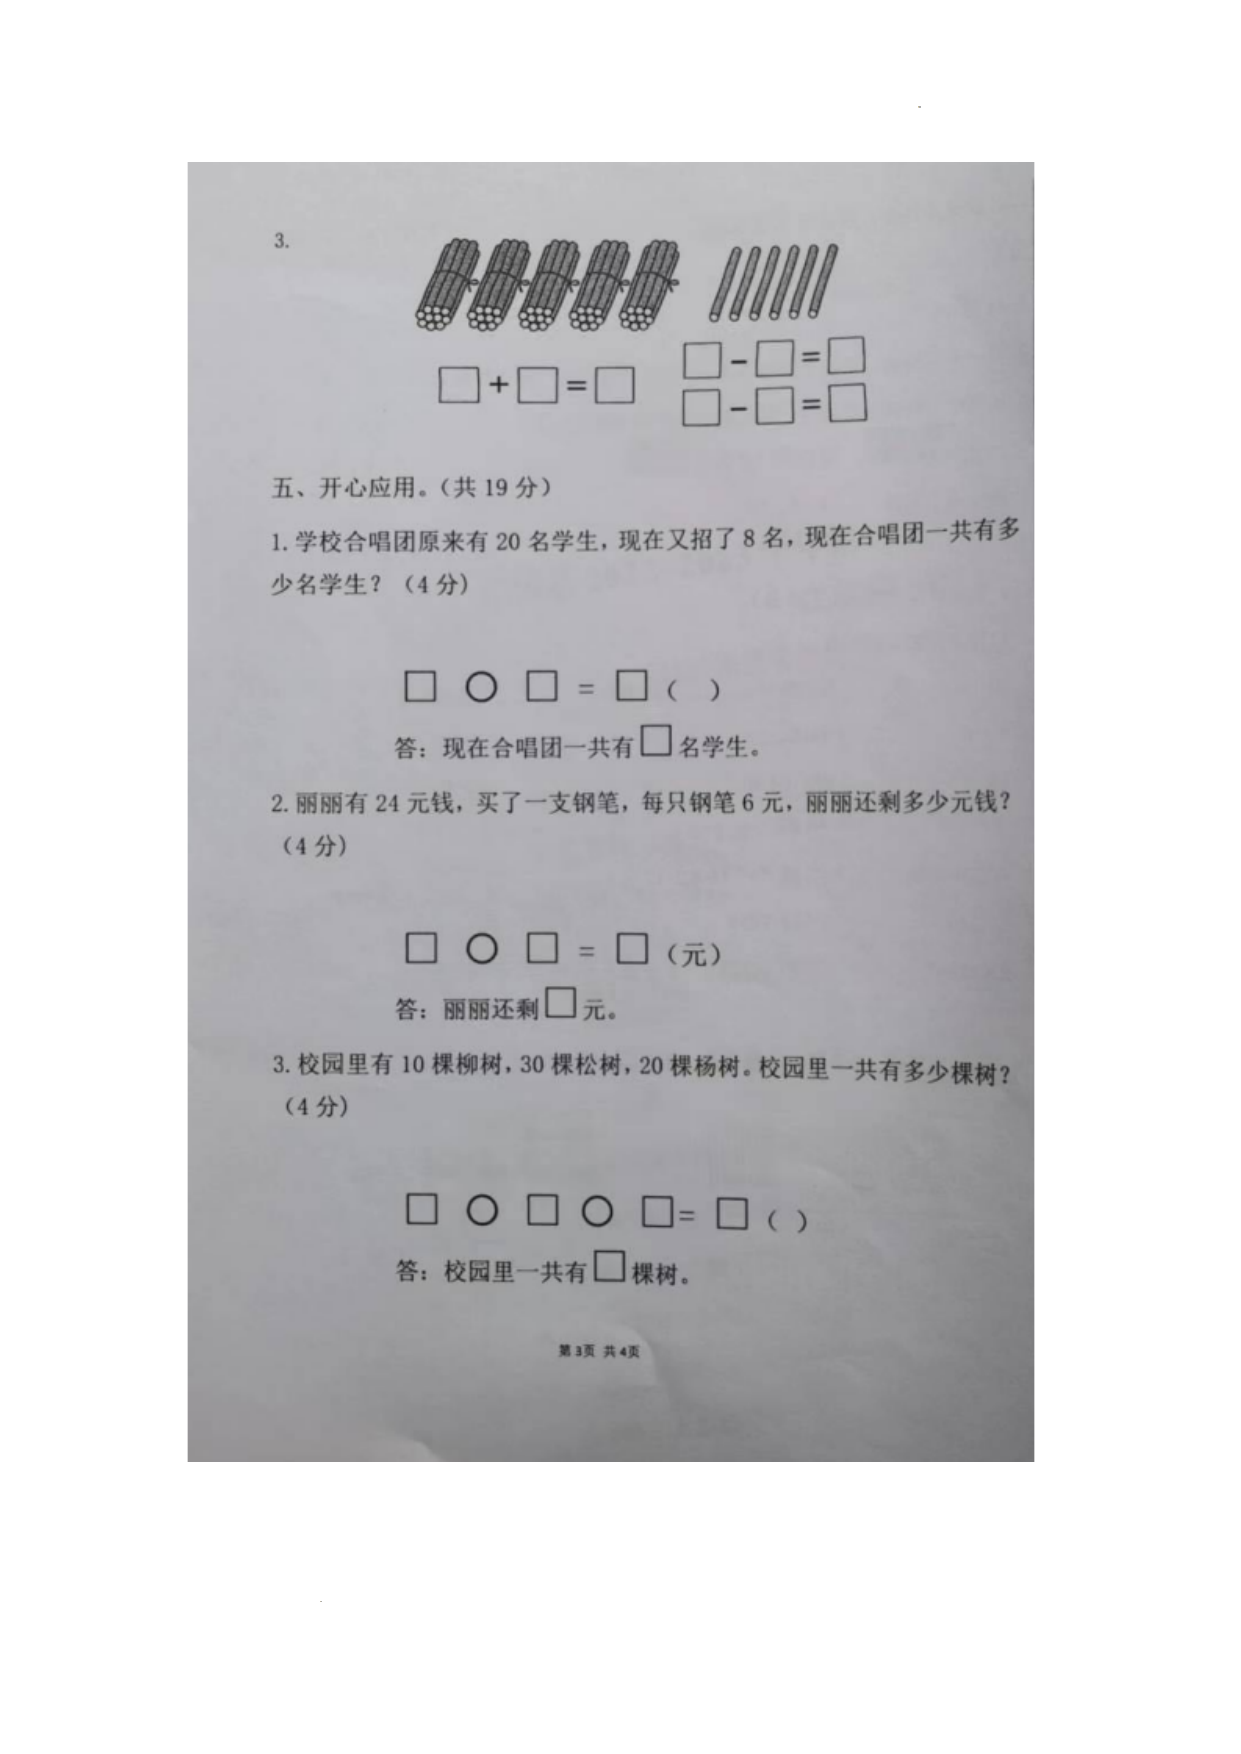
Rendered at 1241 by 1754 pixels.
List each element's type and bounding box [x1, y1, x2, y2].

picture [187, 162, 1035, 1462]
